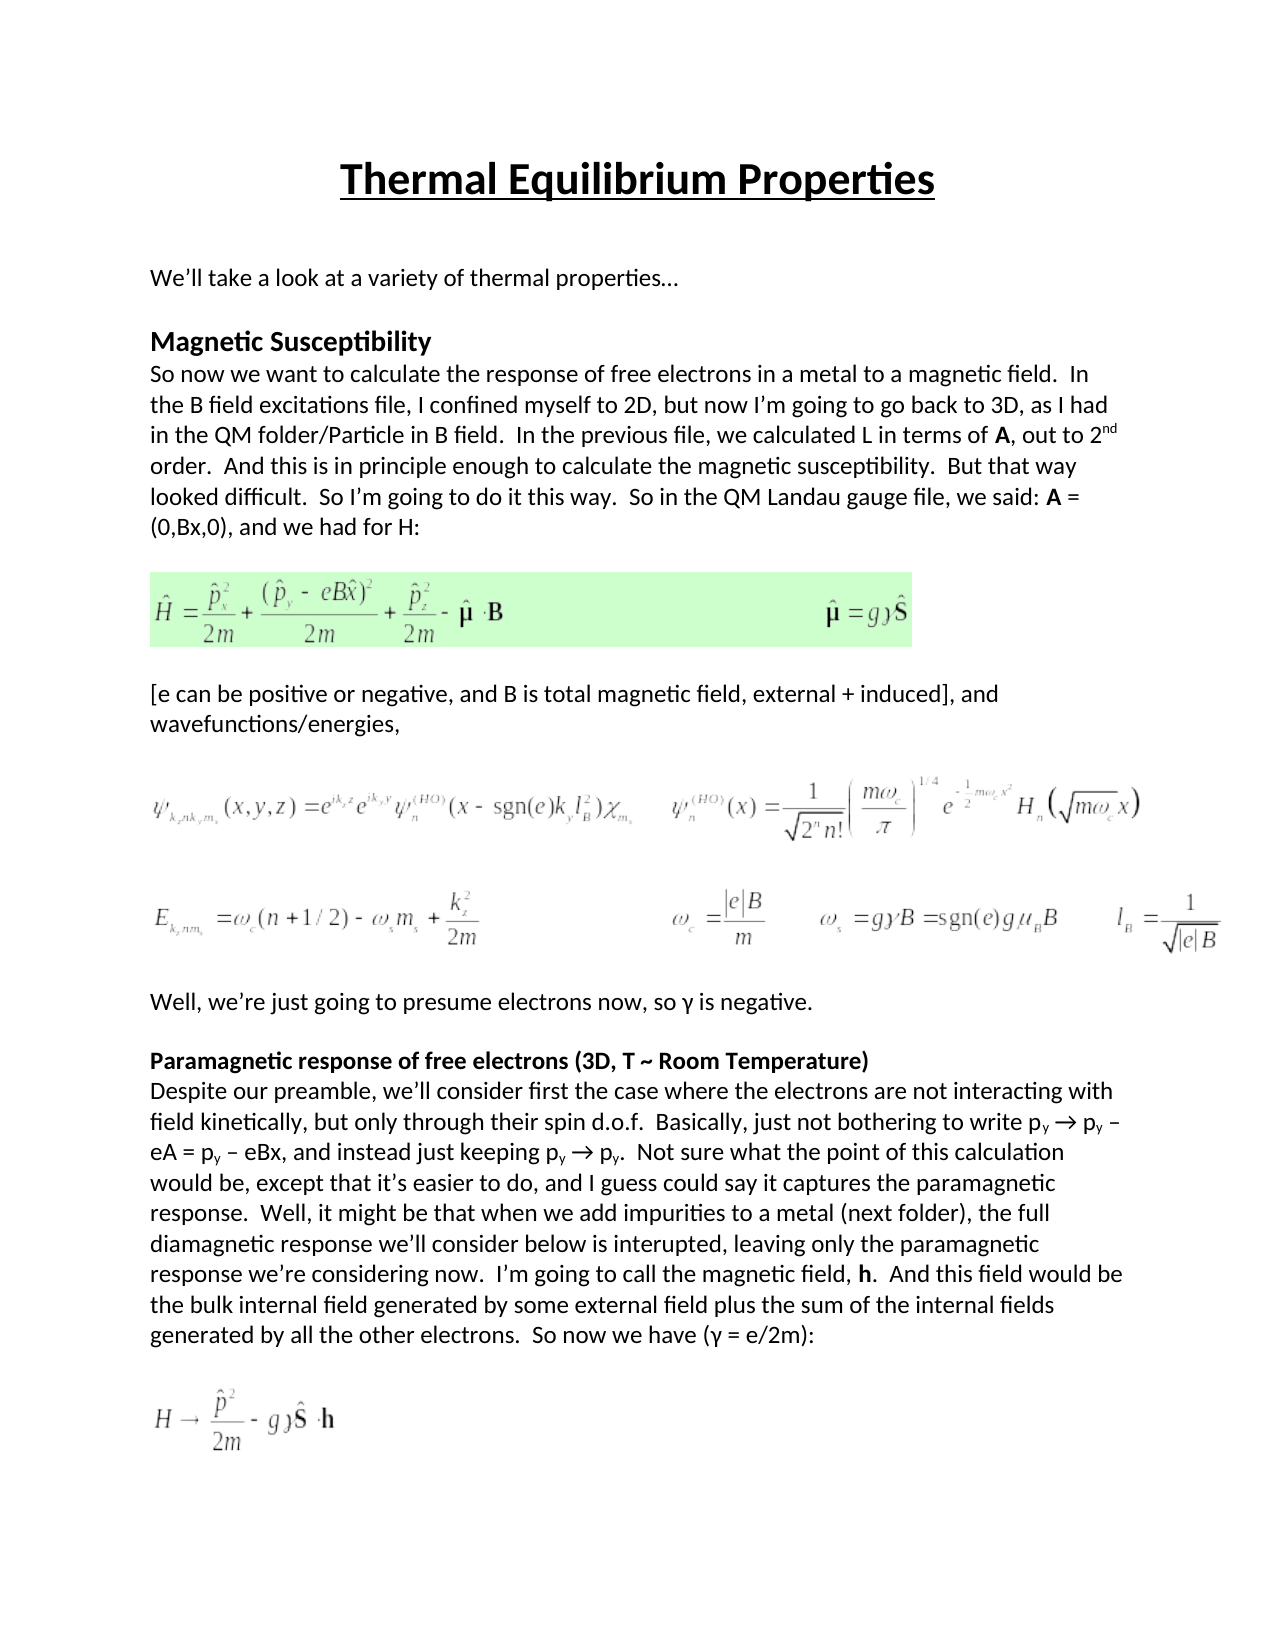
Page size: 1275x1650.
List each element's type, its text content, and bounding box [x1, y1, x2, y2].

text Despite our preamble, we’ll consider first the case where the electrons are not interacting with field kinetically, but only through their spin d.o.f. Basically, just not bothering to write py → py – eA = py – eBx, and instead just keeping py → py. Not sure what the point of this calculation would be, except that it’s easier to do, and I guess could say it captures the paramagnetic response. Well, it might be that when we add impurities to a metal (next folder), the full diamagnetic response we’ll consider below is interupted, leaving only the paramagnetic response we’re considering now. I’m going to call the magnetic field, h. And this field would be the bulk internal field generated by some external field plus the sum of the internal fields generated by all the other electrons. So now we have (γ = e/2m): [150, 1075, 1125, 1350]
text Magnetic Susceptibility [150, 323, 1125, 359]
text [e can be positive or negative, and B is total magnetic field, external + induced], and wavefunctions/energies, [150, 678, 1125, 739]
text Well, we’re just going to presume electrons now, so γ is negative. [150, 986, 1125, 1016]
text Paramagnetic response of free electrons (3D, T ~ Room Temperature) [150, 1045, 1125, 1075]
text We’ll take a look at a variety of thermal properties… [150, 262, 1125, 292]
text Thermal Equilibrium Properties [150, 150, 1125, 206]
text So now we want to calculate the response of free electrons in a metal to a magnetic field. In the B field excitations file, I confined myself to 2D, but now I’m going to go back to 3D, as I had in the QM folder/Particle in B field. In the previous file, we calculated L in terms of A, out to 2nd order. And this is in principle enough to calculate the magnetic susceptibility. But that way looked difficult. So I’m going to do it this way. So in the QM Landau gauge file, we said: A = (0,Bx,0), and we had for H: [150, 359, 1125, 542]
